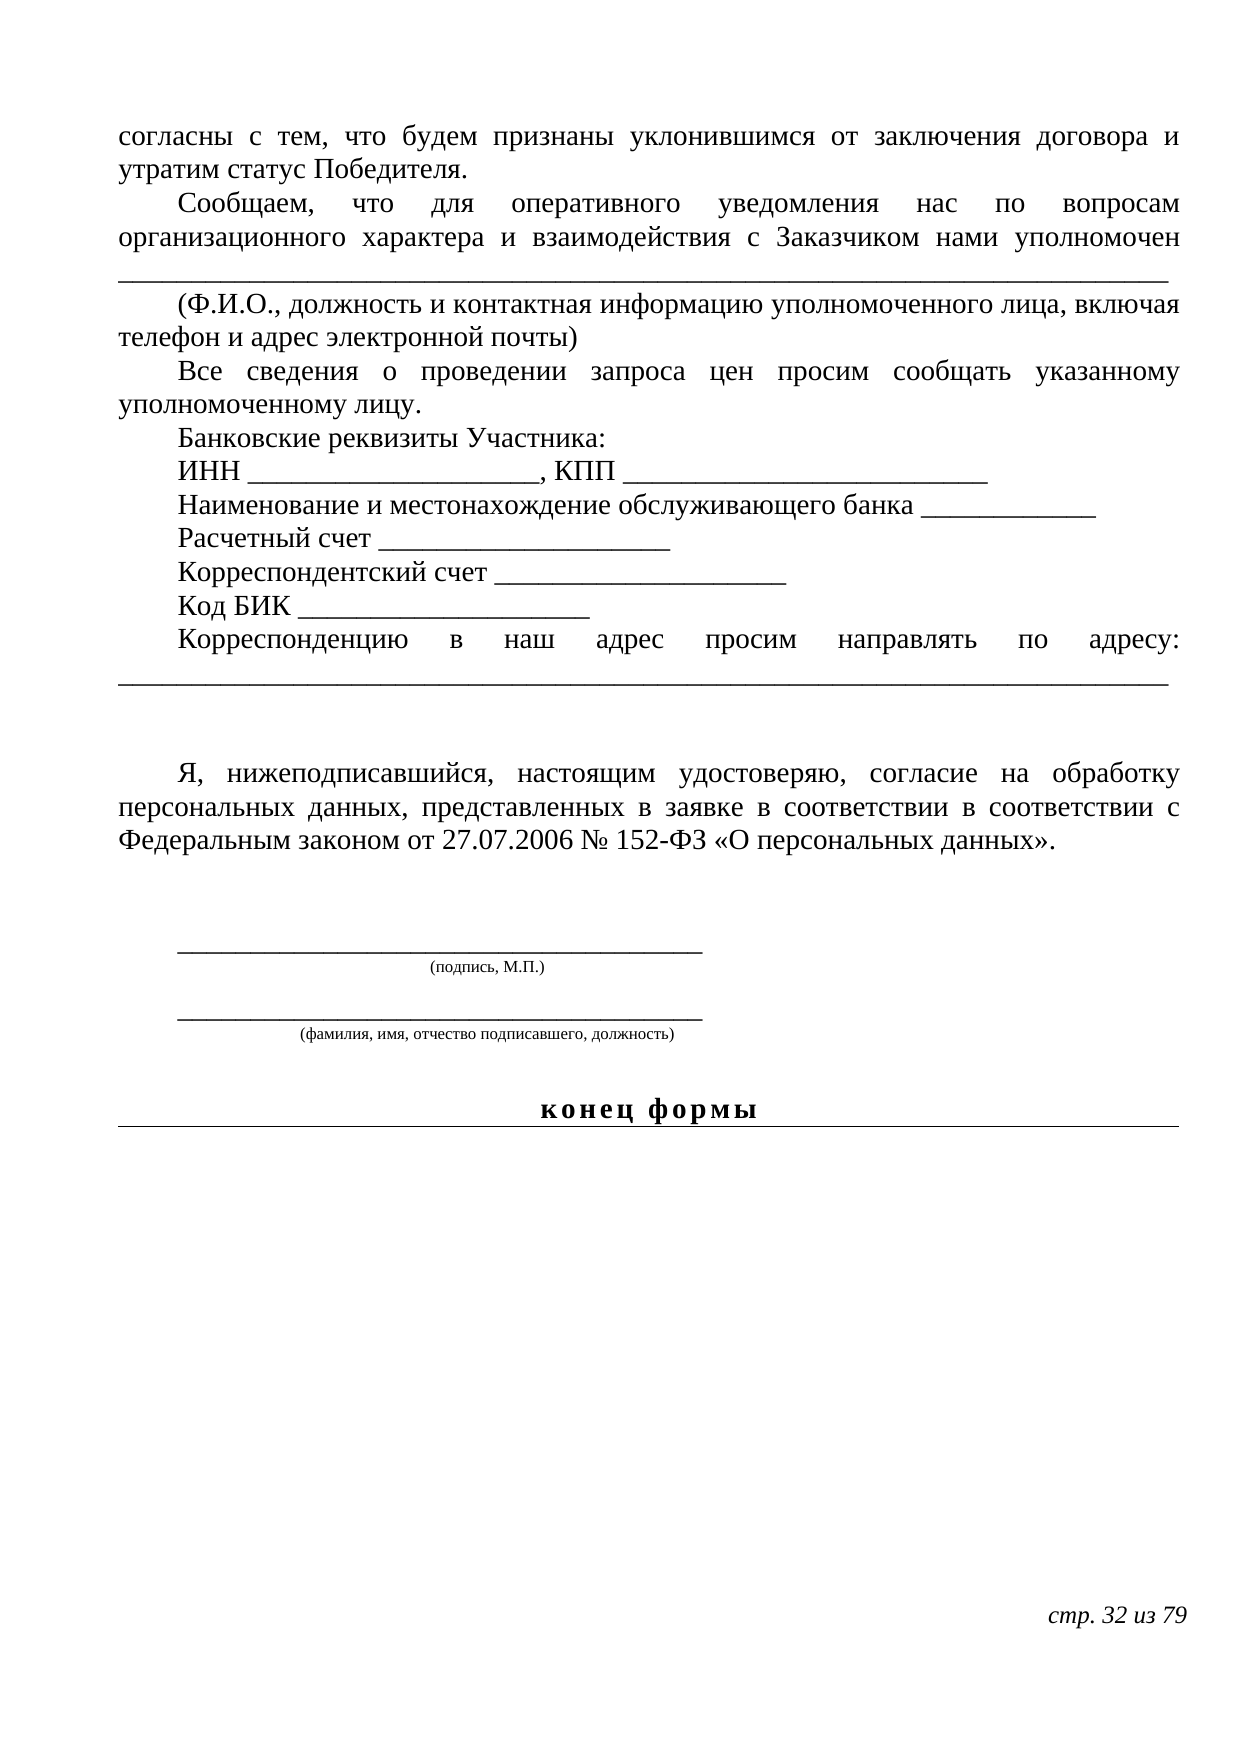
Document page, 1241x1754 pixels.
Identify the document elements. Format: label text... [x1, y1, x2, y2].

text ____________________________________ [118, 923, 1181, 957]
text ИНН ____________________, КПП _________________________ [118, 453, 1181, 487]
text Код БИК ____________________ [118, 588, 1181, 621]
text Банковские реквизиты Участника: [118, 420, 1181, 453]
text Наименование и местонахождение обслуживающего банка ____________ [118, 487, 1181, 521]
text (подпись, М.П.) [118, 957, 797, 990]
text Корреспондентский счет ____________________ [118, 554, 1181, 588]
text Все сведения о проведении запроса цен просим сообщать указанному уполномоченному лицу. [118, 353, 1181, 420]
text (Ф.И.О., должность и контактная информацию уполномоченного лица, включая телефон и адрес электронной почты) [118, 286, 1181, 353]
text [118, 118, 1181, 185]
text Сообщаем, что для оперативного уведомления нас по вопросам организационного характера и взаимодействия с Заказчиком нами уполномочен ________________________________________________________________________ [118, 185, 1181, 286]
text (фамилия, имя, отчество подписавшего, должность) [118, 1024, 797, 1057]
text Я, нижеподписавшийся, настоящим удостоверяю, согласие на обработку персональных данных, представленных в заявке в соответствии в соответствии с Федеральным законом от 27.07.2006 № 152-ФЗ «О персональных данных». [118, 755, 1181, 856]
text ____________________________________ [118, 990, 1181, 1024]
text Расчетный счет ____________________ [118, 521, 1181, 554]
text конец формы [118, 1091, 1179, 1126]
text Корреспонденцию в наш адрес просим направлять по адресу: ________________________________________________________________________ [118, 621, 1181, 688]
